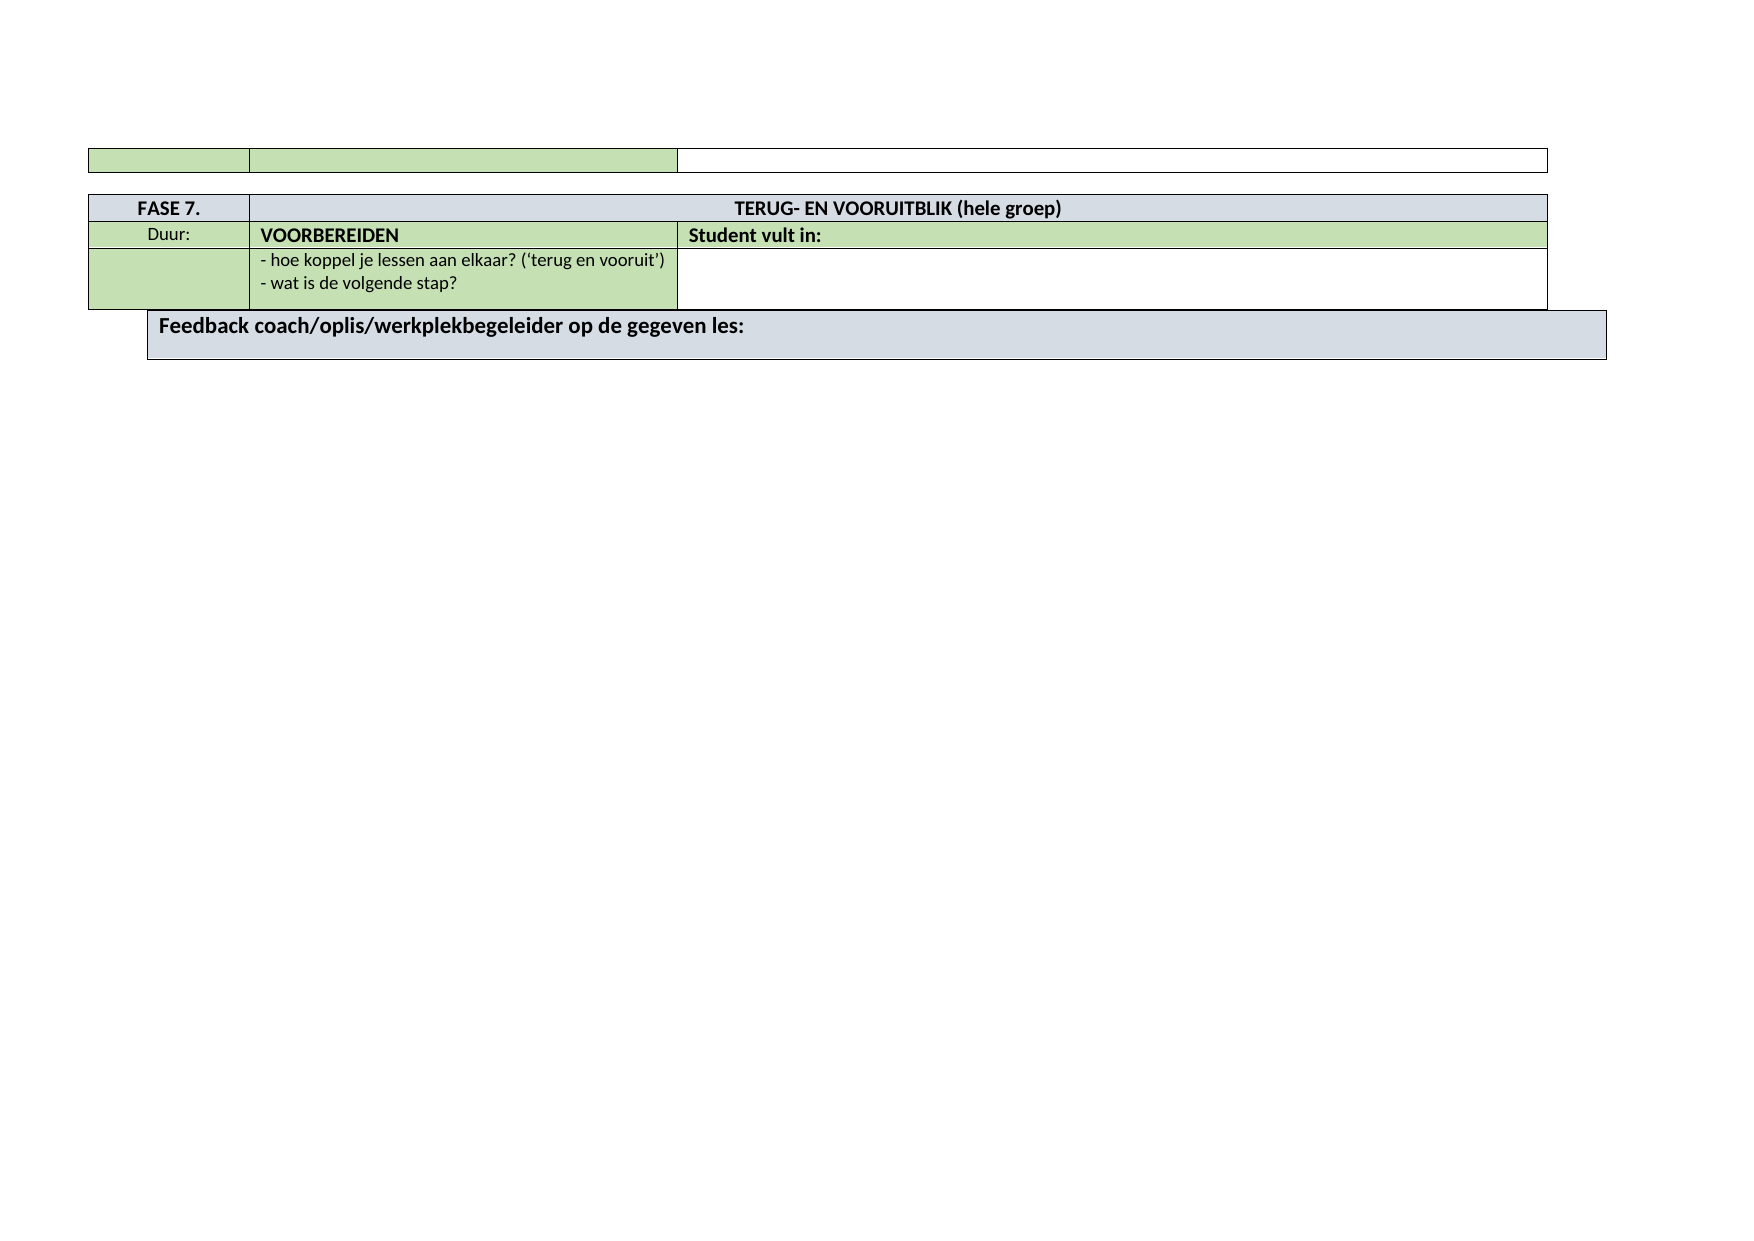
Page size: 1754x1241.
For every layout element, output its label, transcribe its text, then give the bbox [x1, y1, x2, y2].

table_header FASE 7. [89, 195, 249, 221]
table_cell Duur: [89, 222, 249, 247]
table_cell - hoe koppel je lessen aan elkaar? (‘terug en vooruit’) - wat is de volgende stap? [250, 249, 677, 309]
table_cell VOORBEREIDEN [250, 222, 677, 247]
table_header Feedback coach/oplis/werkplekbegeleider op de gegeven les: [148, 311, 1606, 358]
table_cell Student vult in: [678, 222, 1547, 247]
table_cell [250, 149, 677, 172]
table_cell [678, 149, 1547, 172]
table_cell [89, 249, 249, 309]
table_header TERUG- EN VOORUITBLIK (hele groep) [250, 195, 1547, 221]
table_cell [678, 249, 1547, 309]
table_cell [89, 149, 249, 172]
